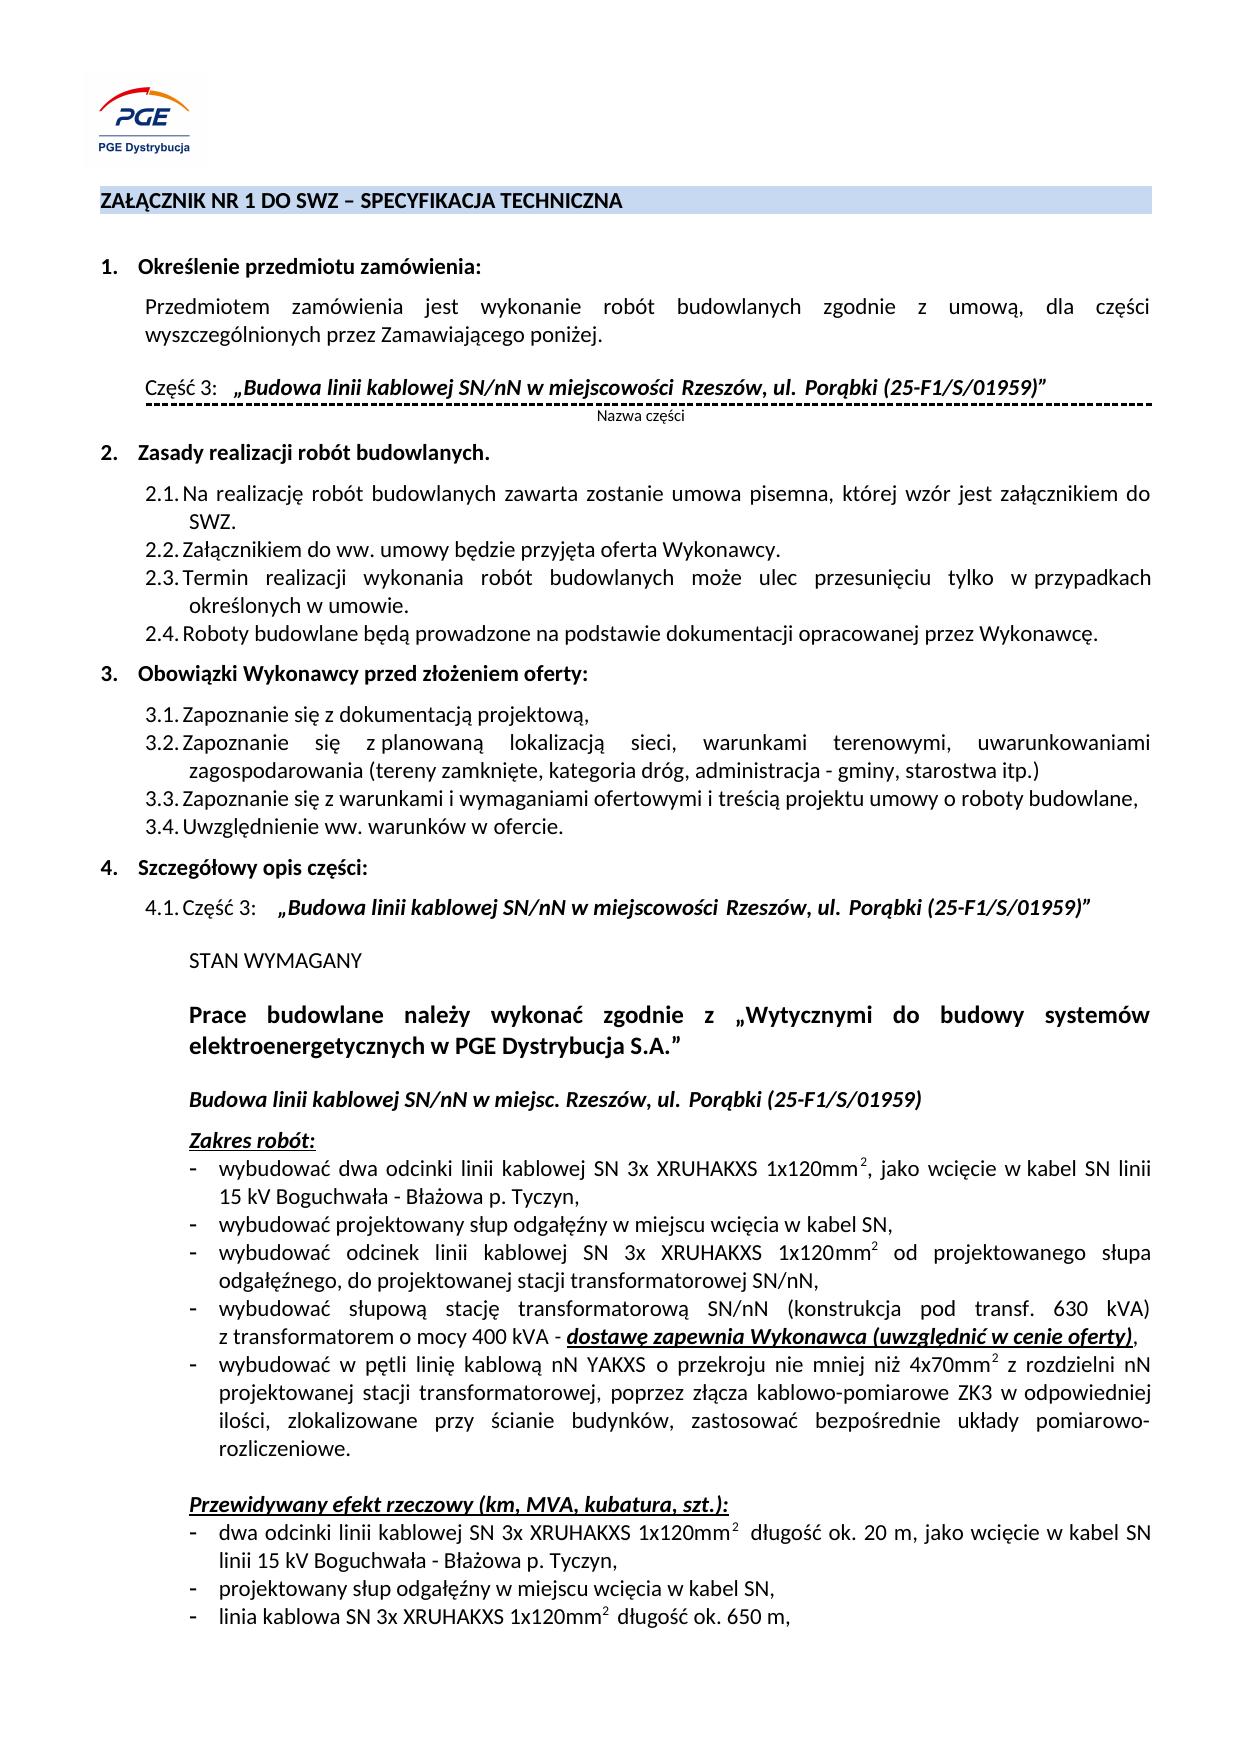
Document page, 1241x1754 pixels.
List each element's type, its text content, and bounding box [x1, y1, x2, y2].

list Zapoznanie się z planowaną lokalizacją sieci, warunkami terenowymi, uwarunkowaniami zagospodarowania (tereny zamknięte, kategoria dróg, administracja - gminy, starostwa itp.) [145, 728, 1152, 784]
list wybudować projektowany słup odgałęźny w miejscu wcięcia w kabel SN, [189, 1210, 1152, 1238]
text Przewidywany efekt rzeczowy (km, MVA, kubatura, szt.): [189, 1490, 1152, 1518]
text Przedmiotem zamówienia jest wykonanie robót budowlanych zgodnie z umową, dla części wyszczególnionych przez Zamawiającego poniżej. [145, 292, 1152, 348]
text ZAŁĄCZNIK NR 1 DO SWZ – SPECYFIKACJA TECHNICZNA [100, 186, 1152, 214]
text Budowa linii kablowej SN/nN w miejsc. Rzeszów, ul. Porąbki (25-F1/S/01959) [189, 1085, 1152, 1113]
list wybudować słupową stację transformatorową SN/nN (konstrukcja pod transf. 630 kVA) z transformatorem o mocy 400 kVA - dostawę zapewnia Wykonawca (uwzględnić w cenie oferty), [189, 1294, 1152, 1350]
title Nazwa części [130, 406, 1152, 426]
list dwa odcinki linii kablowej SN 3x XRUHAKXS 1x120mm2 długość ok. 20 m, jako wcięcie w kabel SN linii 15 kV Boguchwała - Błażowa p. Tyczyn, [189, 1518, 1152, 1574]
text Zakres robót: [189, 1126, 1152, 1154]
list Zapoznanie się z dokumentacją projektową, [145, 700, 1152, 728]
list Obowiązki Wykonawcy przed złożeniem oferty: [100, 659, 1152, 688]
list Określenie przedmiotu zamówienia: [100, 252, 1152, 280]
picture [82, 70, 207, 168]
list Na realizację robót budowlanych zawarta zostanie umowa pisemna, której wzór jest załącznikiem do SWZ. [145, 479, 1152, 535]
list Uwzględnienie ww. warunków w ofercie. [145, 812, 1152, 840]
list Zapoznanie się z warunkami i wymaganiami ofertowymi i treścią projektu umowy o roboty budowlane, [145, 784, 1152, 812]
list Załącznikiem do ww. umowy będzie przyjęta oferta Wykonawcy. [145, 535, 1152, 563]
list Szczegółowy opis części: [100, 853, 1152, 881]
list linia kablowa SN 3x XRUHAKXS 1x120mm2 długość ok. 650 m, [189, 1602, 1152, 1630]
title Część 3: „Budowa linii kablowej SN/nN w miejscowości Rzeszów, ul. Porąbki (25-F1/S/01959)” [145, 373, 1152, 406]
text Prace budowlane należy wykonać zgodnie z „Wytycznymi do budowy systemów elektroenergetycznych w PGE Dystrybucja S.A.” [189, 999, 1152, 1060]
list Zasady realizacji robót budowlanych. [100, 438, 1152, 466]
list Roboty budowlane będą prowadzone na podstawie dokumentacji opracowanej przez Wykonawcę. [145, 619, 1152, 647]
list Część 3: „Budowa linii kablowej SN/nN w miejscowości Rzeszów, ul. Porąbki (25-F1/S/01959)” [145, 893, 1152, 921]
list Termin realizacji wykonania robót budowlanych może ulec przesunięciu tylko w przypadkach określonych w umowie. [145, 563, 1152, 619]
list wybudować odcinek linii kablowej SN 3x XRUHAKXS 1x120mm2 od projektowanego słupa odgałęźnego, do projektowanej stacji transformatorowej SN/nN, [189, 1238, 1152, 1294]
text STAN WYMAGANY [189, 946, 1152, 974]
list projektowany słup odgałęźny w miejscu wcięcia w kabel SN, [189, 1574, 1152, 1602]
list wybudować dwa odcinki linii kablowej SN 3x XRUHAKXS 1x120mm2, jako wcięcie w kabel SN linii 15 kV Boguchwała - Błażowa p. Tyczyn, [189, 1154, 1152, 1210]
list wybudować w pętli linię kablową nN YAKXS o przekroju nie mniej niż 4x70mm2 z rozdzielni nN projektowanej stacji transformatorowej, poprzez złącza kablowo-pomiarowe ZK3 w odpowiedniej ilości, zlokalizowane przy ścianie budynków, zastosować bezpośrednie układy pomiarowo-rozliczeniowe. [189, 1350, 1152, 1462]
